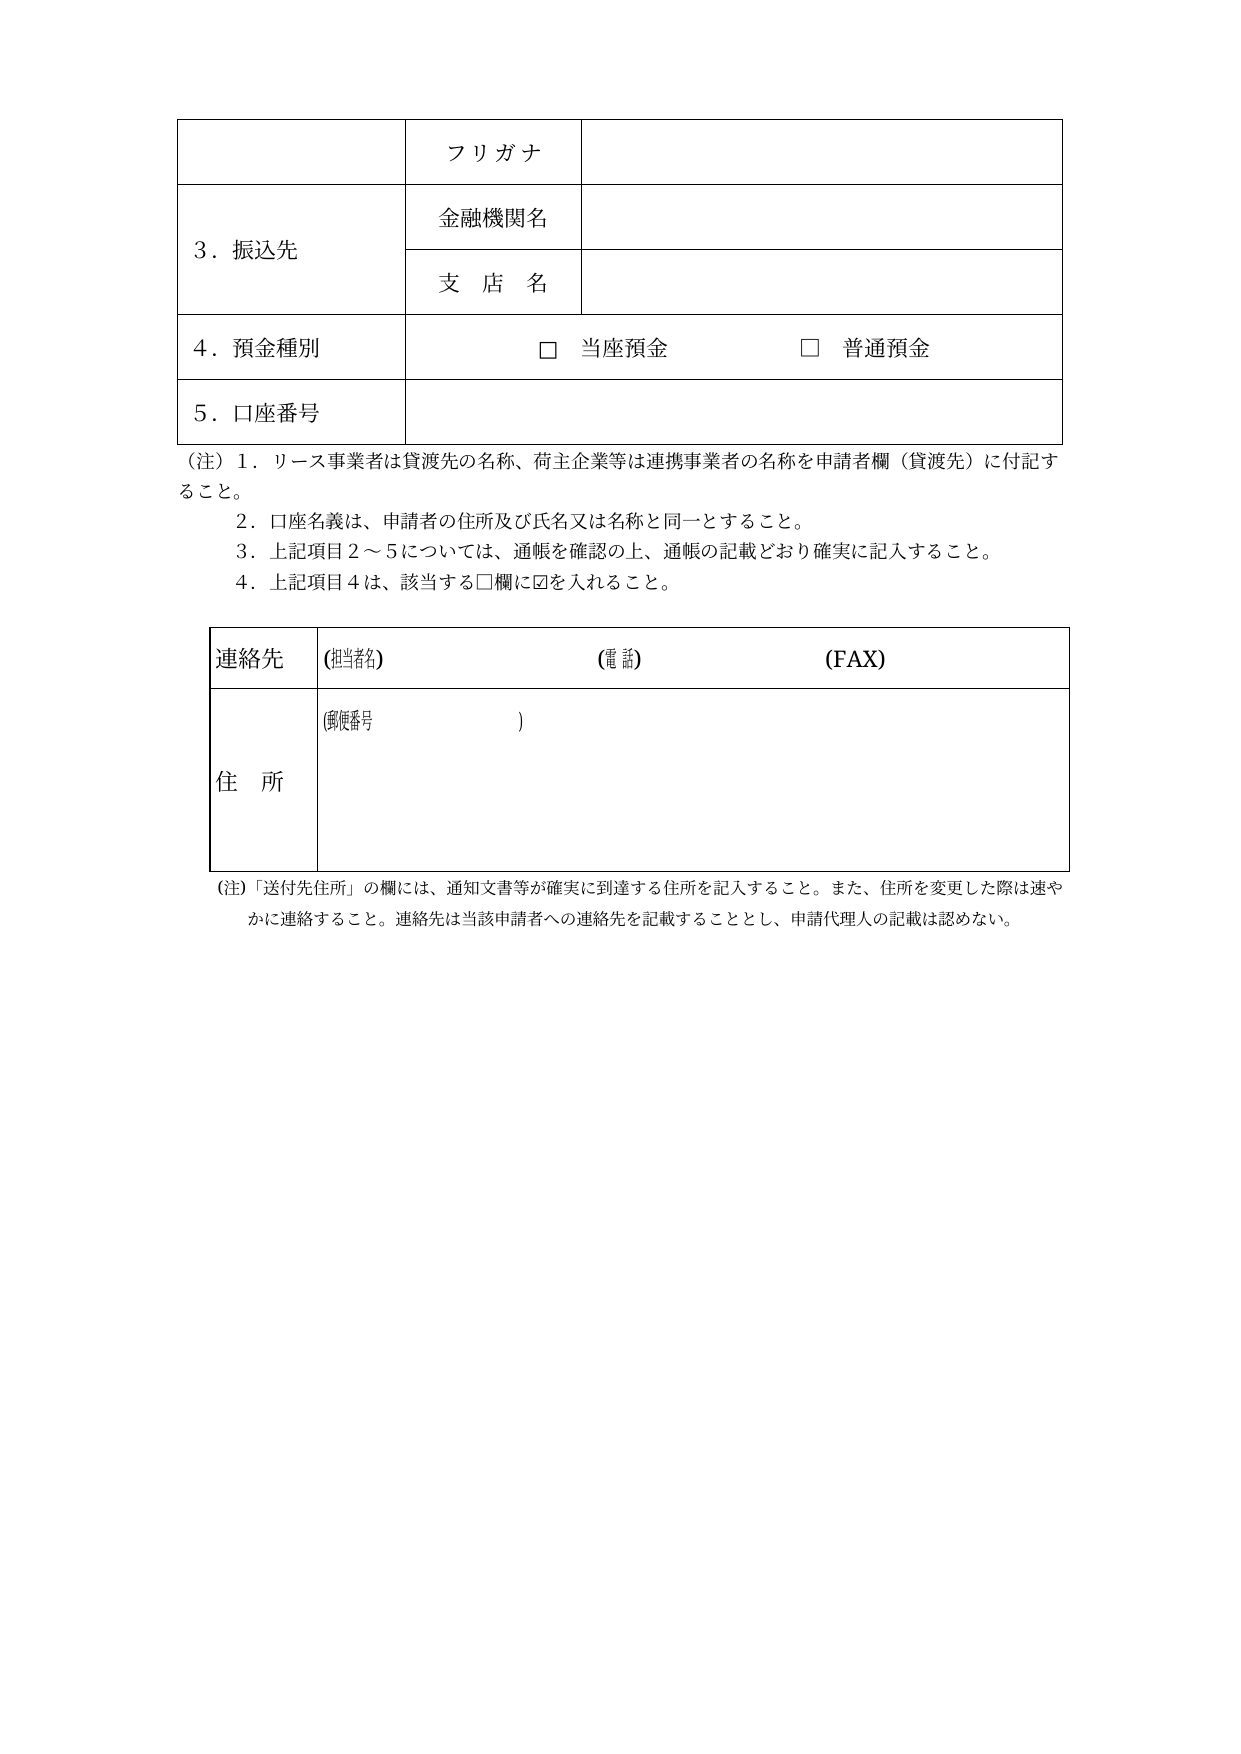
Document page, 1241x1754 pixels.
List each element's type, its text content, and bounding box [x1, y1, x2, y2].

table_cell ４．預金種別 [178, 315, 405, 379]
table_header 連絡先 [211, 628, 317, 688]
table_cell [582, 250, 1062, 314]
table_cell 支 店 名 [406, 250, 581, 314]
text ４．上記項目４は、該当する□欄に☑を入れること。 [232, 566, 1063, 596]
text （注）１．リース事業者は貸渡先の名称、荷主企業等は連携事業者の名称を申請者欄（貸渡先）に付記すること。 [177, 445, 1063, 505]
table_cell 住 所 [211, 689, 317, 871]
table_cell ５．口座番号 [178, 380, 405, 444]
text ２．口座名義は、申請者の住所及び氏名又は名称と同一とすること。 [232, 505, 1063, 536]
table_cell [406, 380, 1062, 444]
text ３．上記項目２～５については、通帳を確認の上、通帳の記載どおり確実に記入すること。 [232, 536, 1063, 566]
table_cell ３．振込先 [178, 185, 405, 314]
table_cell フリガナ [406, 120, 581, 184]
text (注)「送付先住所」の欄には、通知文書等が確実に到達する住所を記入すること。また、住所を変更した際は速やかに連絡すること。連絡先は当該申請者への連絡先を記載することとし、申請代理人の記載は認めない。 [217, 872, 1063, 933]
table_cell □ 当座預金 □ 普通預金 [406, 315, 1062, 379]
table_cell [582, 120, 1062, 184]
table_cell [582, 185, 1062, 249]
table_cell (郵便番号 ) [318, 689, 1069, 871]
table_cell 金融機関名 [406, 185, 581, 249]
table_header (担当者名) (電 話) (FAX) [318, 628, 1069, 688]
